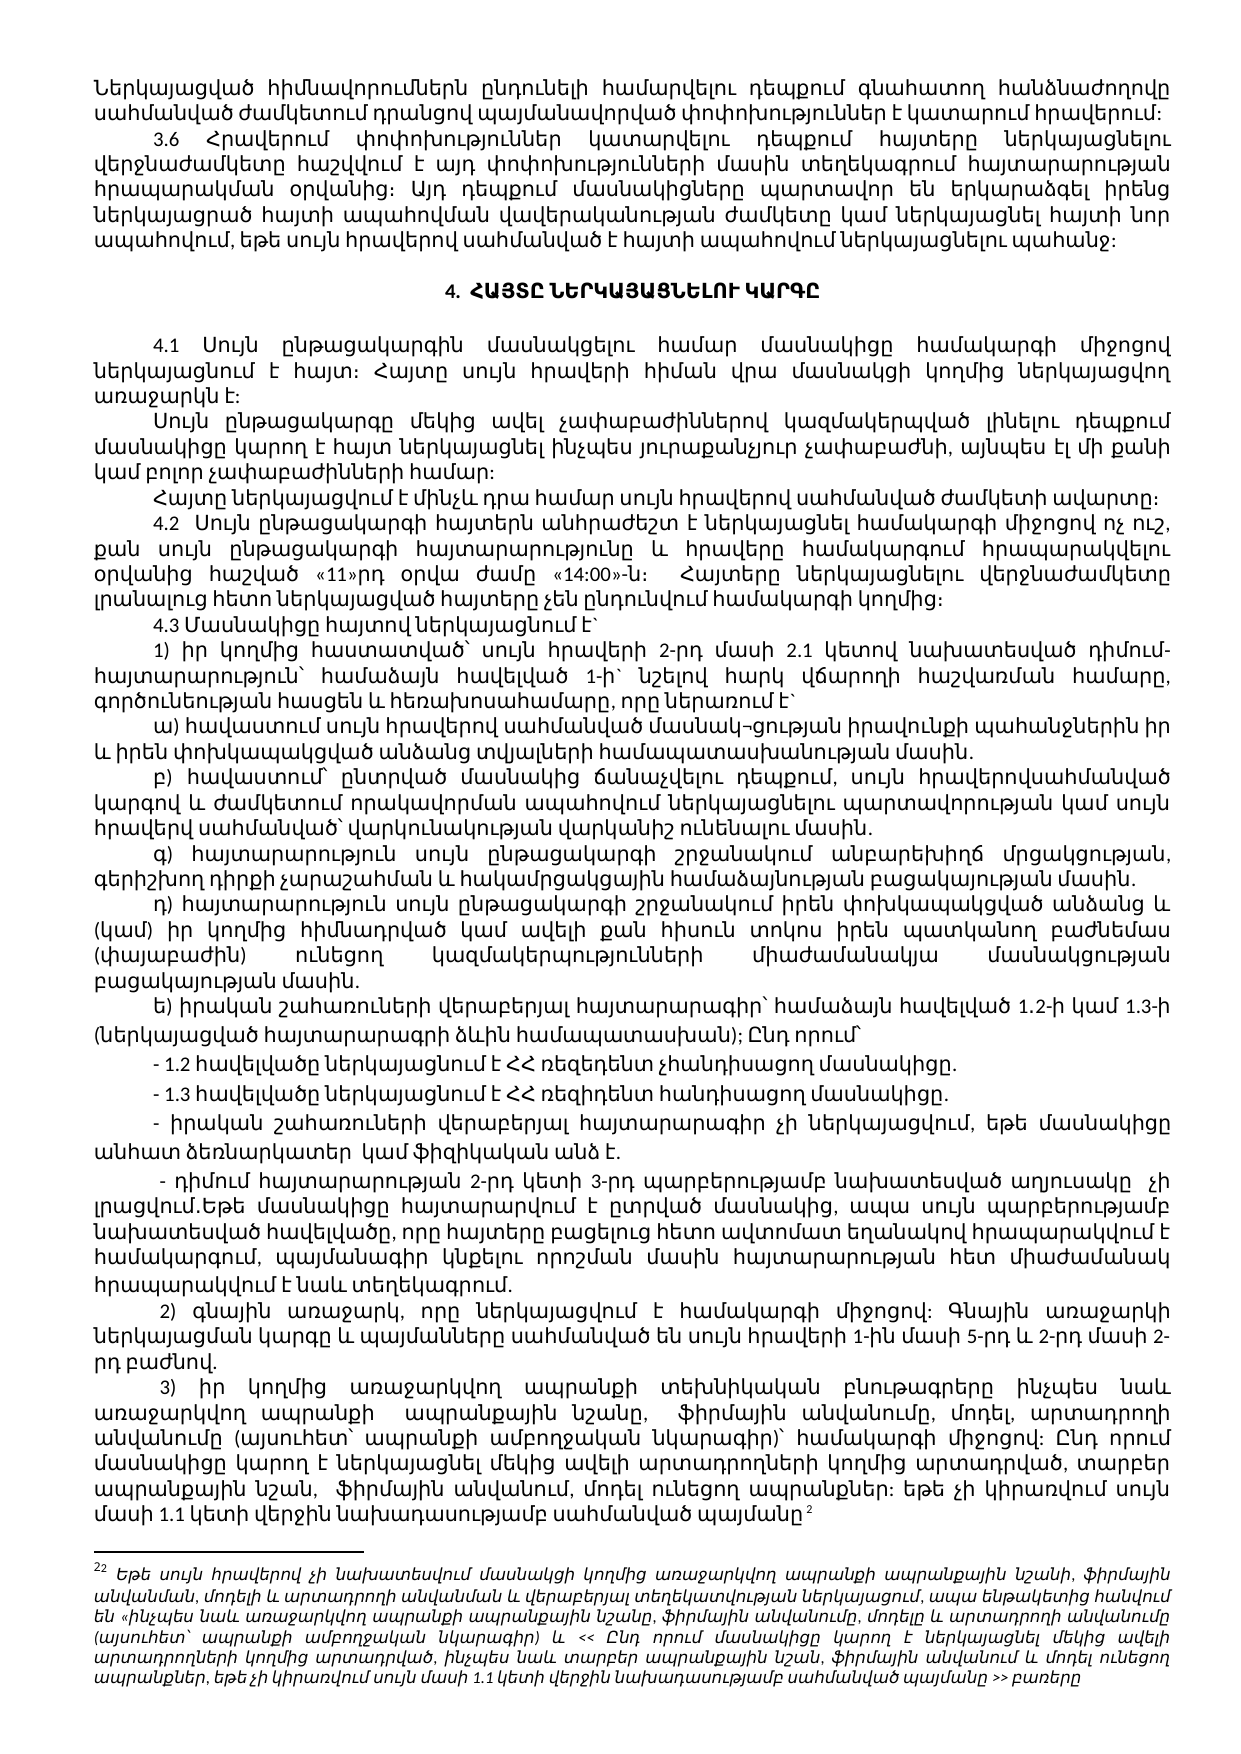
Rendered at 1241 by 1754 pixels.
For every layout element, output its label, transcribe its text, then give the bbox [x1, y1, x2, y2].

text 3.6 Հրավերում փոփոխություններ կատարվելու դեպքում հայտերը ներկայացնելու վերջնաժամկետը հաշվվում է այդ փոփոխությունների մասին տեղեկագրում հայտարարության հրապարակման օրվանից։ Այդ դեպքում մասնակիցները պարտավոր են երկարաձգել իրենց ներկայացրած հայտի ապահովման վավերականության ժամկետը կամ ներկայացնել հայտի նոր ապահովում, եթե սույն հրավերով սահմանված է հայտի ապահովում ներկայացնելու պահանջ: [94, 126, 1171, 253]
text գ) հայտարարություն սույն ընթացակարգի շրջանակում անբարեխիղճ մրցակցության, գերիշխող դիրքի չարաշահման և հակամրցակցային համաձայնության բացակայության մասին. [94, 841, 1171, 892]
text Հայտը ներկայացվում է մինչև դրա համար սույն հրավերով սահմանված ժամկետի ավարտը։ [94, 485, 1171, 510]
text 3) իր կողմից առաջարկվող ապրանքի տեխնիկական բնութագրերը ինչպես նաև առաջարկվող ապրանքի ապրանքային նշանը, ֆիրմային անվանումը, մոդել, արտադրողի անվանումը (այսուհետ՝ ապրանքի ամբողջական նկարագիր)՝ համակարգի միջոցով: Ընդ որում մասնակիցը կարող է ներկայացնել մեկից ավելի արտադրողների կողմից արտադրված, տարբեր ապրանքային նշան, ֆիրմային անվանում, մոդել ունեցող ապրանքներ: եթե չի կիրառվում սույն մասի 1.1 կետի վերջին նախադասությամբ սահմանված պայմանը 2 [94, 1374, 1171, 1527]
text բ) հավաստում՝ ընտրված մասնակից ճանաչվելու դեպքում, սույն հրավերովսահմանված կարգով և ժամկետում որակավորման ապահովում ներկայացնելու պարտավորության կամ սույն հրավերվ սահմանված՝ վարկունակության վարկանիշ ունենալու մասին. [94, 764, 1171, 841]
text - 1.3 հավելվածը ներկայացնում է ՀՀ ռեզիդենտ հանդիսացող մասնակիցը. [94, 1081, 1171, 1106]
text - 1.2 հավելվածը ներկայացնում է ՀՀ ռեզեդենտ չհանդիսացող մասնակիցը. [94, 1052, 1171, 1077]
text դ) հայտարարություն սույն ընթացակարգի շրջանակում իրեն փոխկապակցված անձանց և (կամ) իր կողմից հիմնադրված կամ ավելի քան հիսուն տոկոս իրեն պատկանող բաժնեմաս (փայաբաժին) ունեցող կազմակերպությունների միաժամանակյա մասնակցության բացակայության մասին. [94, 892, 1171, 993]
text 4.1 Սույն ընթացակարգին մասնակցելու համար մասնակիցը համակարգի միջոցով ներկայացնում է հայտ։ Հայտը սույն հրավերի հիման վրա մասնակցի կողմից ներկայացվող առաջարկն է: [94, 332, 1171, 409]
text 4.3 Մասնակիցը հայտով ներկայացնում է` [94, 612, 1171, 637]
text Սույն ընթացակարգը մեկից ավել չափաբաժիններով կազմակերպված լինելու դեպքում մասնակիցը կարող է հայտ ներկայացնել ինչպես յուրաքանչյուր չափաբաժնի, այնպես էլ մի քանի կամ բոլոր չափաբաժինների համար: [94, 409, 1171, 485]
text ա) հավաստում սույն հրավերով սահմանված մասնակ¬ցության իրավունքի պահանջներին իր և իրեն փոխկապակցված անձանց տվյալների համապատասխանության մասին. [94, 714, 1171, 764]
text 2) գնային առաջարկ, որը ներկայացվում է համակարգի միջոցով: Գնային առաջարկի ներկայացման կարգը և պայմանները սահմանված են սույն հրավերի 1-ին մասի 5-րդ և 2-րդ մասի 2-րդ բաժնով. [94, 1298, 1171, 1374]
text 4. ՀԱՅՏԸ ՆԵՐԿԱՅԱՑՆԵԼՈՒ ԿԱՐԳԸ [94, 278, 1171, 304]
text ե) իրական շահառուների վերաբերյալ հայտարարագիր՝ համաձայն հավելված 1․2-ի կամ 1.3-ի (ներկայացված հայտարարագրի ձևին համապատասխան); Ընդ որում՝ [94, 993, 1171, 1048]
text 4.2 Սույն ընթացակարգի հայտերն անհրաժեշտ է ներկայացնել համակարգի միջոցով ոչ ուշ, քան սույն ընթացակարգի հայտարարությունը և հրավերը համակարգում հրապարակվելու օրվանից հաշված «11»րդ օրվա ժամը «14:00»-ն։ Հայտերը ներկայացնելու վերջնաժամկետը լրանալուց հետո ներկայացված հայտերը չեն ընդունվում համակարգի կողմից։ [94, 510, 1171, 612]
text - իրական շահառուների վերաբերյալ հայտարարագիր չի ներկայացվում, եթե մասնակիցը անհատ ձեռնարկատեր կամ ֆիզիկական անձ է. [94, 1110, 1171, 1164]
text - դիմում հայտարարության 2-րդ կետի 3-րդ պարբերությամբ նախատեսված աղյուսակը չի լրացվում․Եթե մասնակիցը հայտարարվում է ըտրված մասնակից, ապա սույն պարբերությամբ նախատեսված հավելվածը, որը հայտերը բացելուց հետո ավտոմատ եղանակով հրապարակվում է համակարգում, պայմանագիր կնքելու որոշման մասին հայտարարության հետ միաժամանակ հրապարակվում է նաև տեղեկագրում. [94, 1168, 1171, 1298]
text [94, 75, 1171, 126]
text 1) իր կողմից հաստատված՝ սույն հրավերի 2-րդ մասի 2.1 կետով նախատեսված դիմում-հայտարարություն՝ համաձայն հավելված 1-ի` նշելով հարկ վճարողի հաշվառման համարը, գործունեության հասցեն և հեռախոսահամարը, որը ներառում է` [94, 637, 1171, 714]
